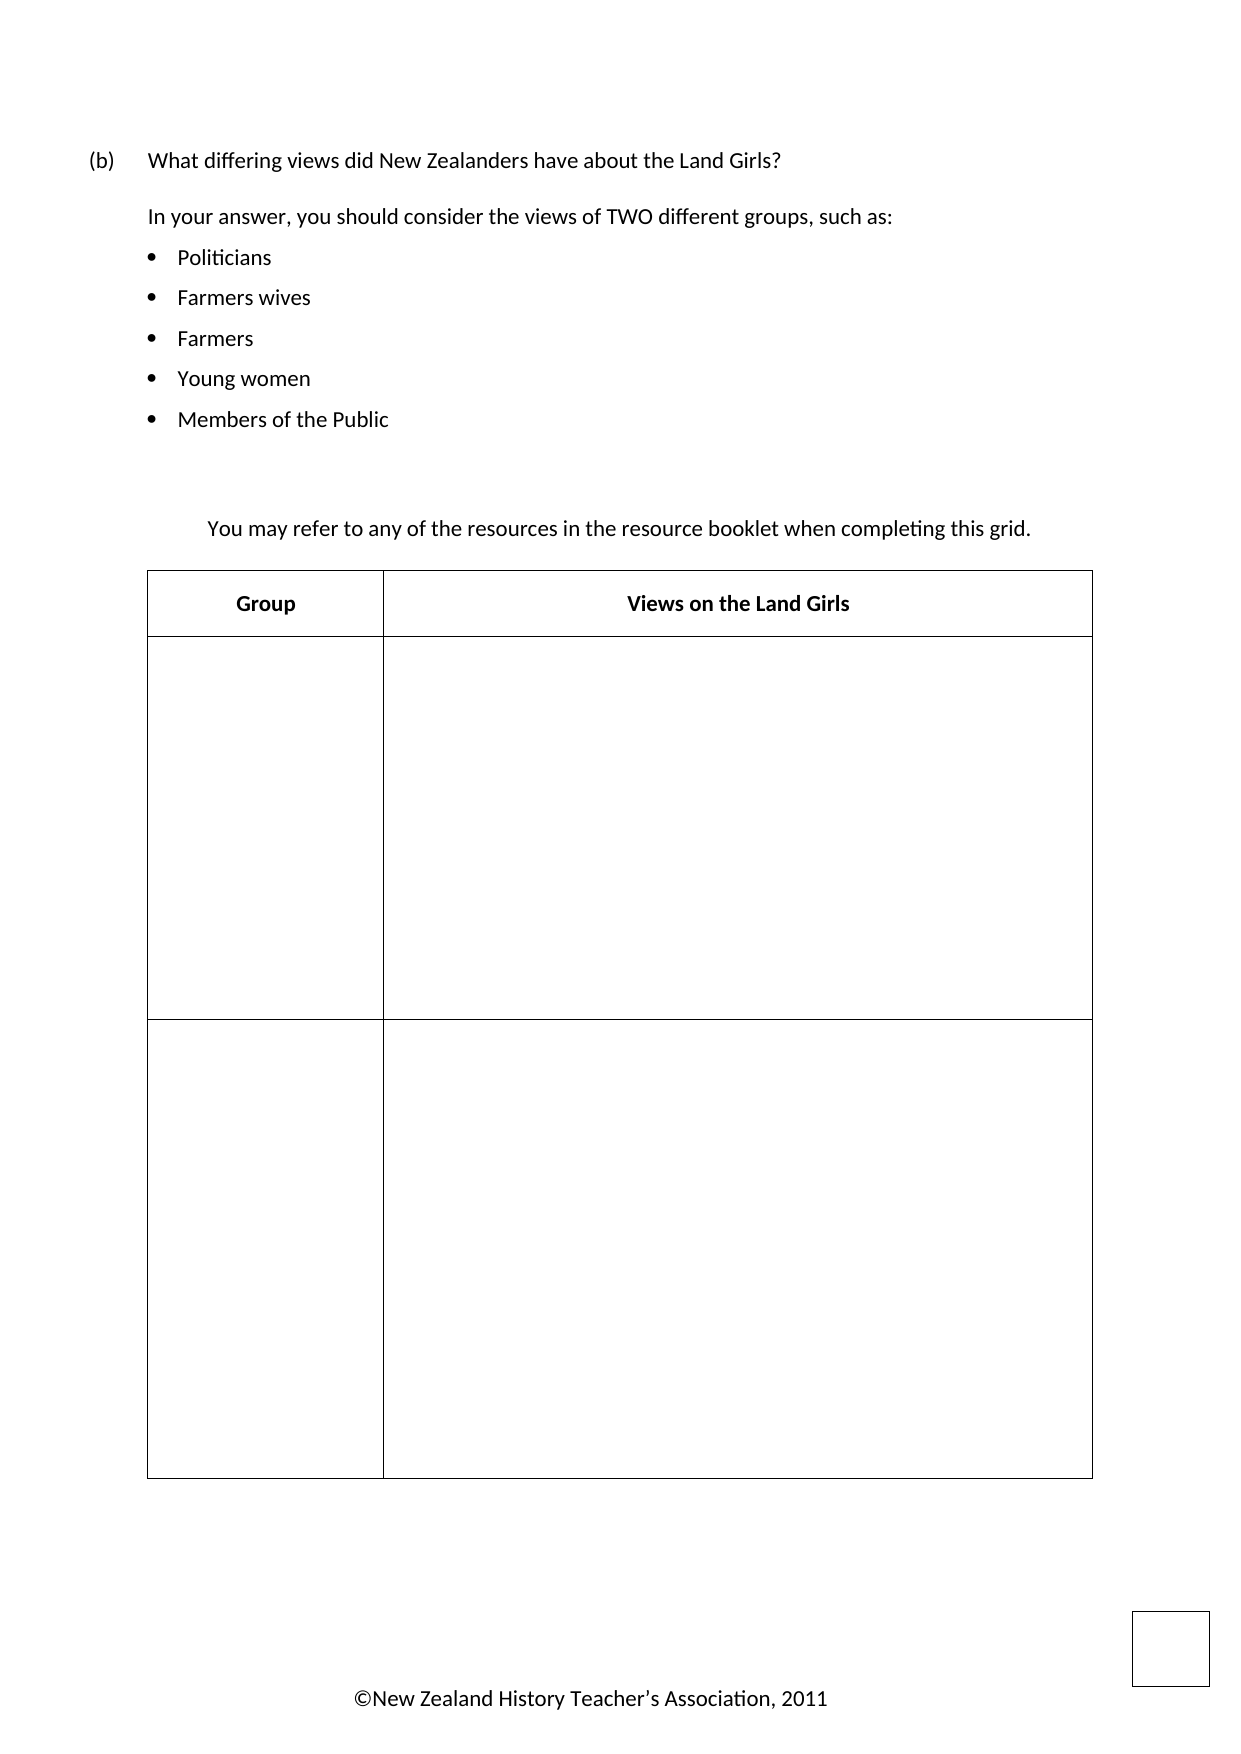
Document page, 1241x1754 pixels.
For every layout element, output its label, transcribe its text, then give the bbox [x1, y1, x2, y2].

text Farmers [148, 324, 1092, 352]
text You may refer to any of the resources in the resource booklet when completing this grid. [148, 514, 1092, 542]
table_cell [384, 637, 1092, 1019]
text What differing views did New Zealanders have about the Land Girls? [89, 146, 1092, 174]
text Young women [148, 364, 1092, 392]
table_cell [148, 637, 383, 1019]
table_header Group [148, 571, 383, 636]
text Members of the Public [148, 405, 1092, 433]
text In your answer, you should consider the views of TWO different groups, such as: [148, 202, 1092, 230]
table_cell [148, 1020, 383, 1477]
table_cell [384, 1020, 1092, 1477]
table_header Views on the Land Girls [384, 571, 1092, 636]
text Farmers wives [148, 283, 1092, 311]
text Politicians [148, 243, 1092, 271]
